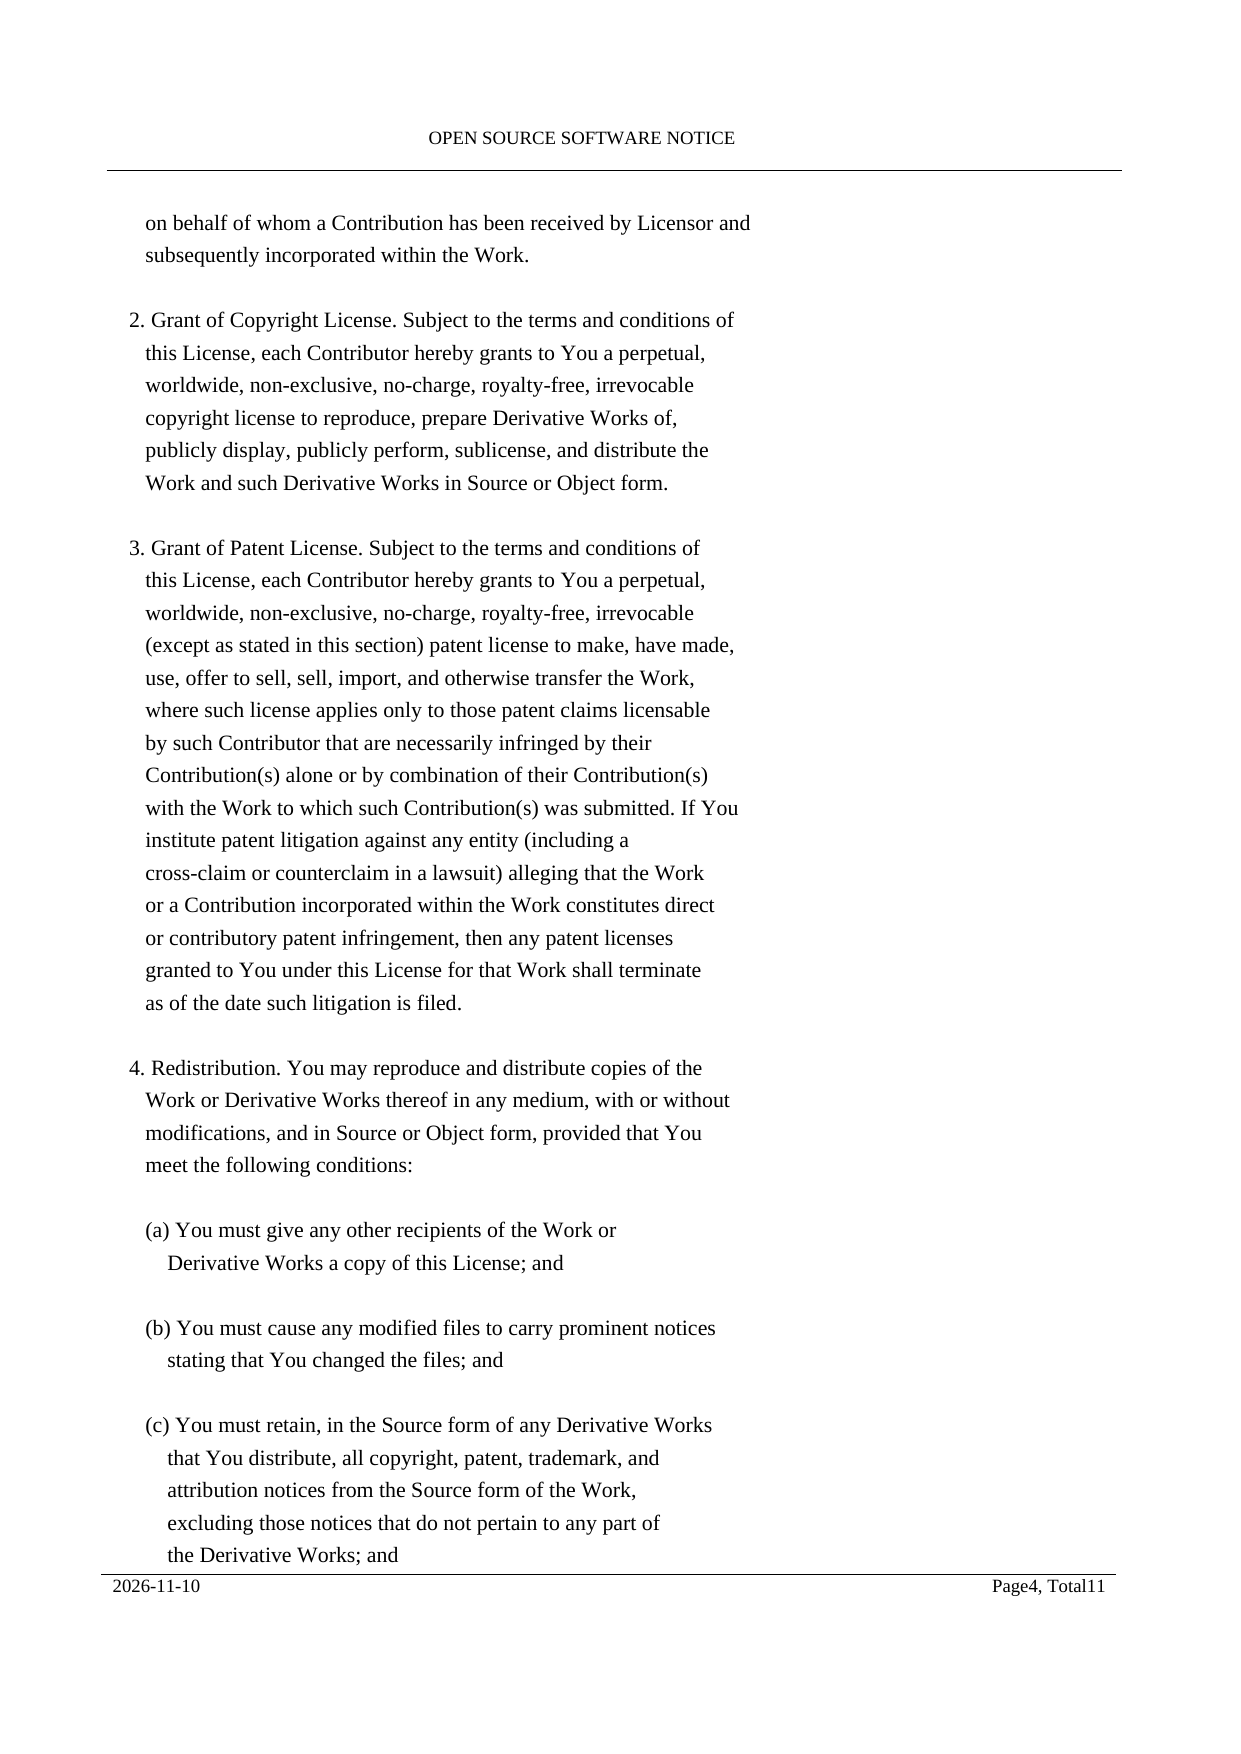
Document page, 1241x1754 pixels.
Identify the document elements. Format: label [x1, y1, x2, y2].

text [112, 206, 1128, 1571]
